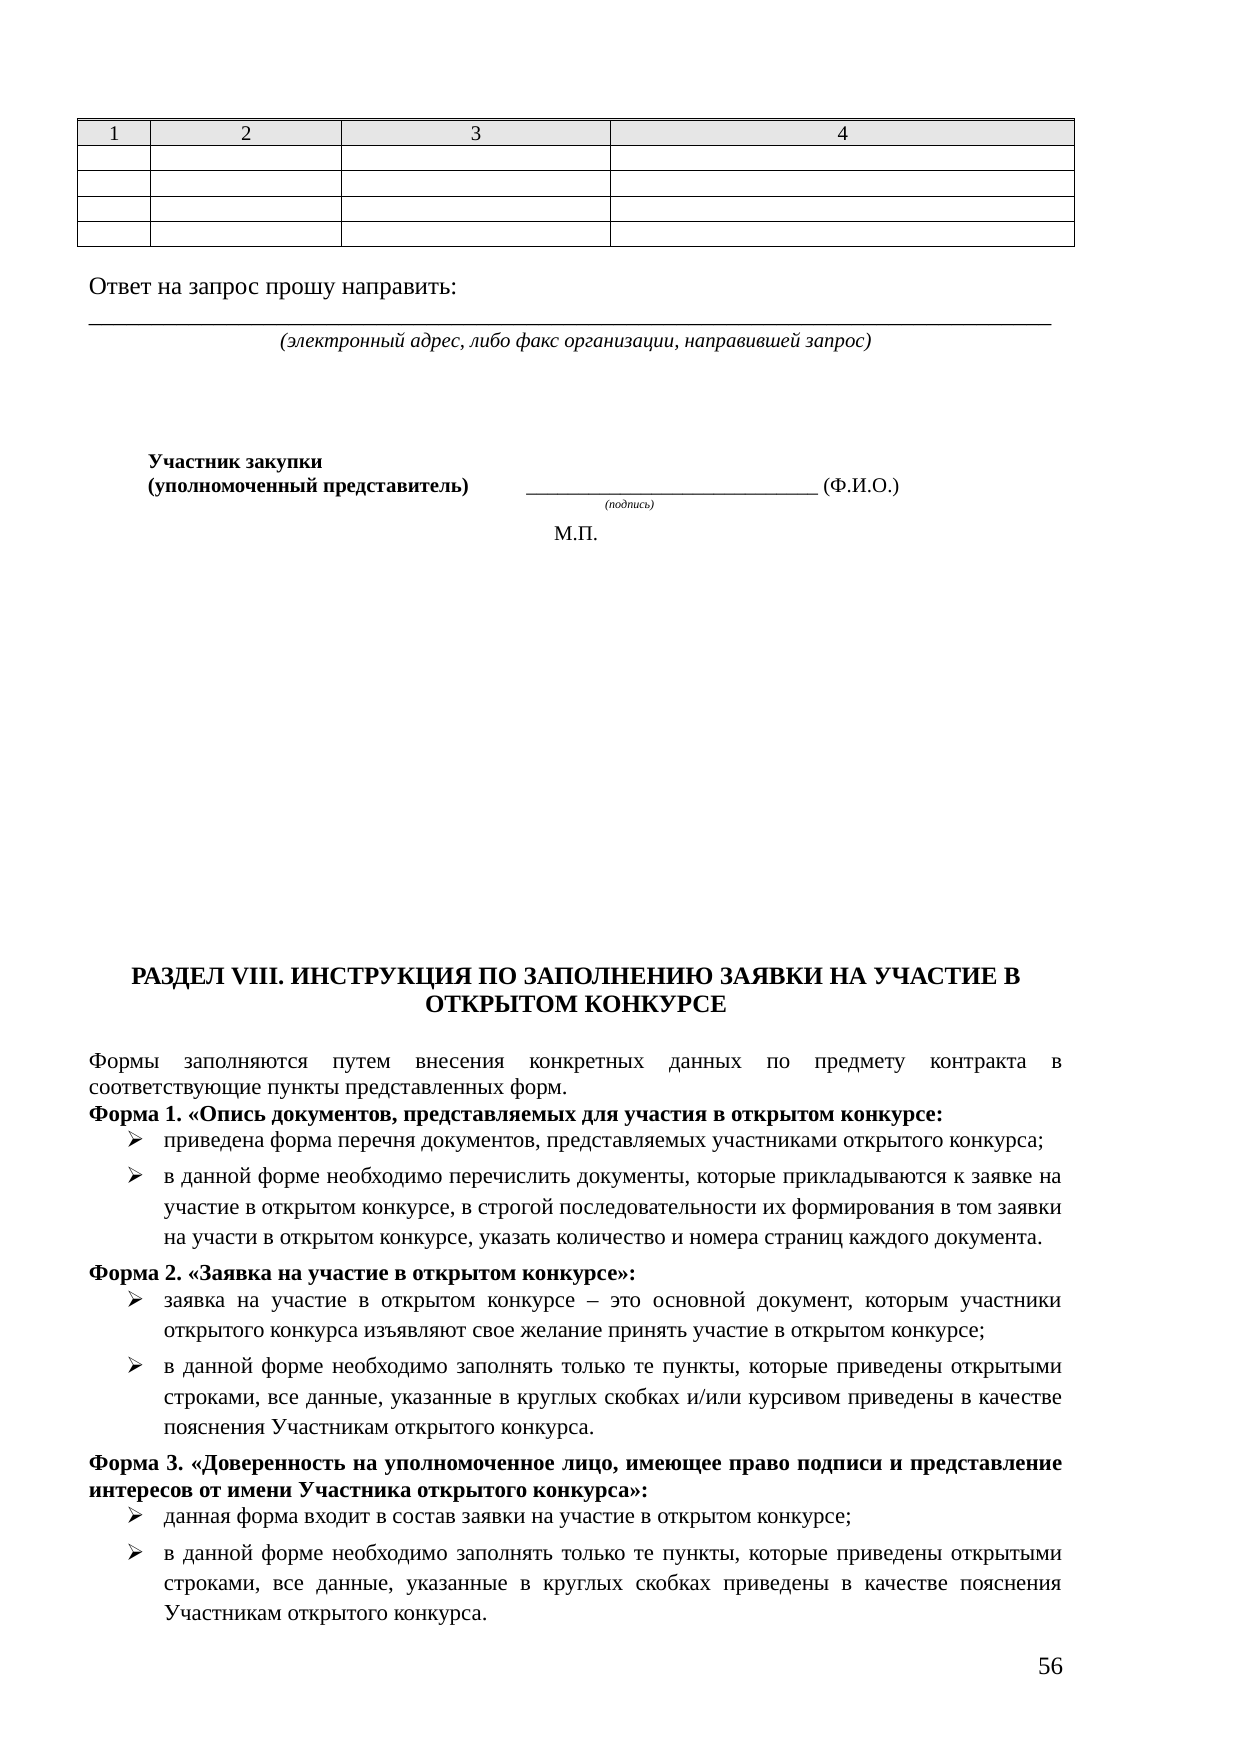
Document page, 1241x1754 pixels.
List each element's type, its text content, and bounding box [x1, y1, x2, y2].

text Форма 1. «Опись документов, представляемых для участия в открытом конкурсе: [89, 1100, 1063, 1126]
text Формы заполняются путем внесения конкретных данных по предмету контракта в соответствующие пункты представленных форм. [89, 1047, 1063, 1100]
text Форма 2. «Заявка на участие в открытом конкурсе»: [89, 1259, 1063, 1286]
text (электронный адрес, либо факс организации, направившей запрос) [89, 328, 1063, 352]
table_cell 3 [342, 121, 610, 145]
table_cell [611, 146, 1074, 170]
list приведена форма перечня документов, представляемых участниками открытого конкурса; [126, 1126, 1063, 1152]
text (подпись) [605, 497, 1063, 521]
table_cell 2 [151, 121, 341, 145]
table_cell [151, 222, 341, 246]
table_cell [78, 197, 150, 221]
table_cell [78, 222, 150, 246]
table_cell [342, 146, 610, 170]
list заявка на участие в открытом конкурсе – это основной документ, которым участники открытого конкурса изъявляют свое желание принять участие в открытом конкурсе; [126, 1286, 1063, 1342]
text (уполномоченный представитель) ____________________________ (Ф.И.О.) [148, 473, 1063, 497]
text РАЗДЕЛ VIII. ИНСТРУКЦИЯ ПО ЗАПОЛНЕНИЮ ЗАЯВКИ НА УЧАСТИЕ В ОТКРЫТОМ КОНКУРСЕ [89, 961, 1063, 1018]
list данная форма входит в состав заявки на участие в открытом конкурсе; [126, 1502, 1063, 1528]
table_cell [151, 197, 341, 221]
list в данной форме необходимо перечислить документы, которые прикладываются к заявке на участие в открытом конкурсе, в строгой последовательности их формирования в том заявки на участи в открытом конкурсе, указать количество и номера страниц каждого документа. [126, 1163, 1063, 1249]
table_cell [151, 171, 341, 196]
text Участник закупки [89, 449, 1063, 473]
text Форма 3. «Доверенность на уполномоченное лицо, имеющее право подписи и представление интересов от имени Участника открытого конкурса»: [89, 1449, 1063, 1502]
table_cell [342, 197, 610, 221]
text Ответ на запрос прошу направить: _____________________________________________________________________________ [89, 271, 1063, 328]
table_cell [78, 146, 150, 170]
table_cell 4 [611, 121, 1074, 145]
table_cell [78, 171, 150, 196]
table_cell [342, 171, 610, 196]
text М.П. [89, 521, 1063, 545]
table_cell [611, 171, 1074, 196]
table_cell [611, 222, 1074, 246]
list в данной форме необходимо заполнять только те пункты, которые приведены открытыми строками, все данные, указанные в круглых скобках приведены в качестве пояснения Участникам открытого конкурса. [126, 1538, 1063, 1625]
table_cell [342, 222, 610, 246]
table_cell 1 [78, 121, 150, 145]
list в данной форме необходимо заполнять только те пункты, которые приведены открытыми строками, все данные, указанные в круглых скобках и/или курсивом приведены в качестве пояснения Участникам открытого конкурса. [126, 1352, 1063, 1439]
table_cell [151, 146, 341, 170]
table_cell [611, 197, 1074, 221]
